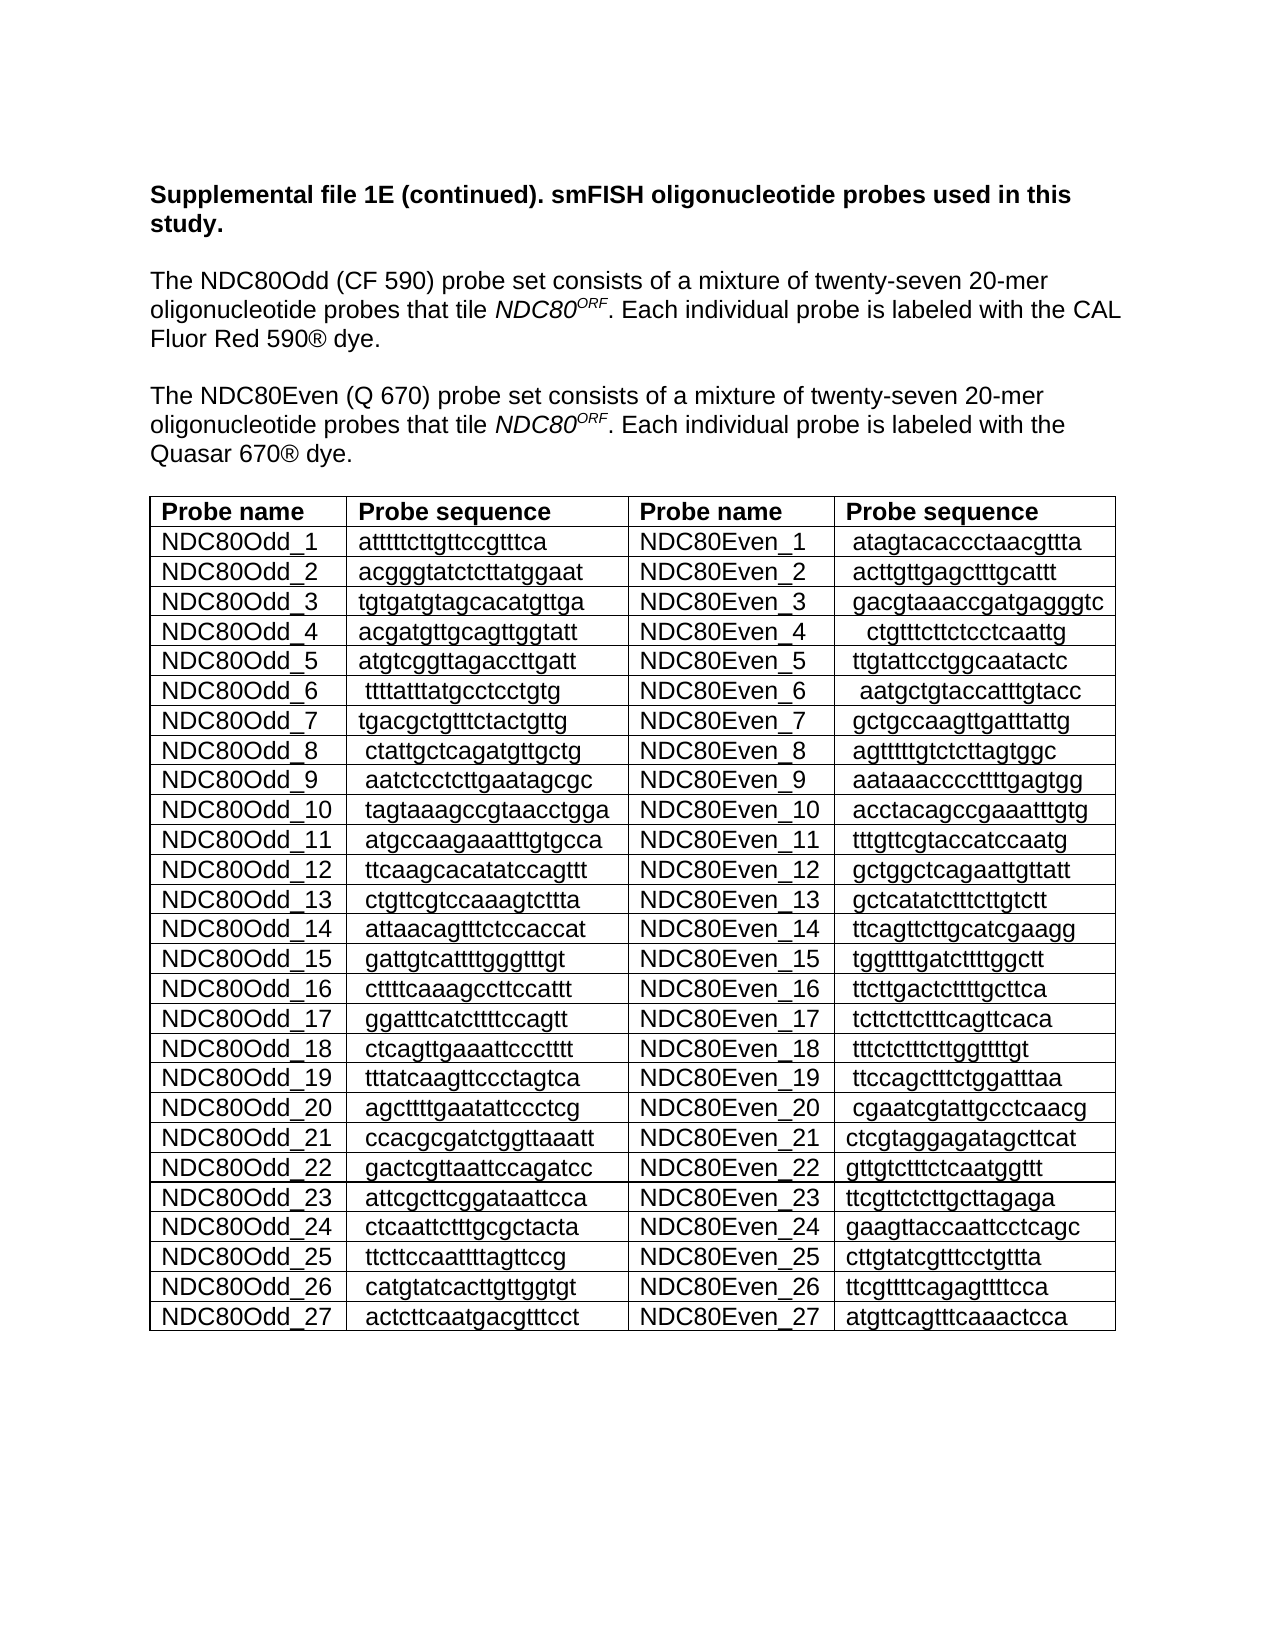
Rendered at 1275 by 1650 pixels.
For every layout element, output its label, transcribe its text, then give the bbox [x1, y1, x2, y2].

table_cell NDC80Even_24 [629, 1212, 834, 1241]
table_cell ttcgttctcttgcttagaga [835, 1183, 1115, 1211]
table_cell NDC80Even_13 [629, 885, 834, 913]
table_cell ctcagttgaaattccctttt [347, 1034, 628, 1062]
table_cell aatgctgtaccatttgtacc [835, 676, 1115, 705]
table_cell gctggctcagaattgttatt [835, 855, 1115, 883]
table_cell NDC80Odd_1 [151, 527, 346, 556]
table_cell NDC80Even_2 [629, 557, 834, 586]
table_cell NDC80Even_27 [629, 1302, 834, 1330]
table_cell ttcttccaattttagttccg [347, 1242, 628, 1271]
table_cell cttgtatcgtttcctgttta [835, 1242, 1115, 1271]
table_cell NDC80Even_12 [629, 855, 834, 883]
table_cell NDC80Odd_10 [151, 795, 346, 824]
table_cell NDC80Odd_14 [151, 914, 346, 943]
table_cell NDC80Odd_9 [151, 765, 346, 794]
table_cell ttcgttttcagagttttcca [835, 1272, 1115, 1301]
table_cell NDC80Even_11 [629, 825, 834, 854]
table_cell NDC80Even_4 [629, 616, 834, 645]
table_cell ctcaattctttgcgctacta [347, 1212, 628, 1241]
table_cell cttttcaaagccttccattt [347, 974, 628, 1003]
table_cell NDC80Odd_23 [151, 1183, 346, 1211]
table_cell NDC80Even_26 [629, 1272, 834, 1301]
table_cell NDC80Odd_21 [151, 1123, 346, 1152]
table_cell agcttttgaatattccctcg [347, 1093, 628, 1122]
table_cell ctcgtaggagatagcttcat [835, 1123, 1115, 1152]
table_cell NDC80Odd_24 [151, 1212, 346, 1241]
table_cell atgttcagtttcaaactcca [835, 1302, 1115, 1330]
table_cell NDC80Even_3 [629, 587, 834, 615]
table_cell ttcagttcttgcatcgaagg [835, 914, 1115, 943]
table_cell ttcaagcacatatccagttt [347, 855, 628, 883]
table_cell NDC80Even_8 [629, 736, 834, 764]
table_cell aataaaccccttttgagtgg [835, 765, 1115, 794]
table_cell NDC80Even_9 [629, 765, 834, 794]
table_cell NDC80Even_21 [629, 1123, 834, 1152]
table_cell gctgccaagttgatttattg [835, 706, 1115, 734]
table_cell NDC80Even_7 [629, 706, 834, 734]
table_cell gctcatatctttcttgtctt [835, 885, 1115, 913]
table_cell NDC80Odd_13 [151, 885, 346, 913]
table_cell atttttcttgttccgtttca [347, 527, 628, 556]
table_cell NDC80Even_19 [629, 1063, 834, 1092]
table_cell NDC80Odd_17 [151, 1004, 346, 1032]
table_cell NDC80Even_20 [629, 1093, 834, 1122]
text The NDC80Even (Q 670) probe set consists of a mixture of twenty-seven 20-mer oligonucleotide probes that tile NDC80ORF. Each individual probe is labeled with the Quasar 670® dye. [150, 381, 1125, 467]
table_cell gaagttaccaattcctcagc [835, 1212, 1115, 1241]
table_cell acgatgttgcagttggtatt [347, 616, 628, 645]
table_cell NDC80Even_18 [629, 1034, 834, 1062]
table_cell NDC80Odd_26 [151, 1272, 346, 1301]
table_cell ggatttcatcttttccagtt [347, 1004, 628, 1032]
text The NDC80Odd (CF 590) probe set consists of a mixture of twenty-seven 20-mer oligonucleotide probes that tile NDC80ORF. Each individual probe is labeled with the CAL Fluor Red 590® dye. [150, 266, 1125, 352]
table_cell aatctcctcttgaatagcgc [347, 765, 628, 794]
table_cell ttccagctttctggatttaa [835, 1063, 1115, 1092]
table_cell NDC80Even_6 [629, 676, 834, 705]
table_cell NDC80Odd_11 [151, 825, 346, 854]
table_cell atgccaagaaatttgtgcca [347, 825, 628, 854]
table_cell ccacgcgatctggttaaatt [347, 1123, 628, 1152]
table_cell NDC80Even_23 [629, 1183, 834, 1211]
table_header Probe name [151, 497, 346, 526]
table_cell NDC80Even_10 [629, 795, 834, 824]
table_cell attcgcttcggataattcca [347, 1183, 628, 1211]
table_cell acgggtatctcttatggaat [347, 557, 628, 586]
table_cell NDC80Odd_16 [151, 974, 346, 1003]
table_cell atagtacaccctaacgttta [835, 527, 1115, 556]
table_cell NDC80Even_17 [629, 1004, 834, 1032]
table_cell actcttcaatgacgtttcct [347, 1302, 628, 1330]
table_cell gacgtaaaccgatgagggtc [835, 587, 1115, 615]
table_cell gttgtctttctcaatggttt [835, 1153, 1115, 1181]
table_cell NDC80Odd_19 [151, 1063, 346, 1092]
table_cell cgaatcgtattgcctcaacg [835, 1093, 1115, 1122]
text Supplemental file 1E (continued). smFISH oligonucleotide probes used in this study. [150, 180, 1125, 237]
table_cell tttgttcgtaccatccaatg [835, 825, 1115, 854]
table_cell NDC80Even_15 [629, 944, 834, 973]
table_cell catgtatcacttgttggtgt [347, 1272, 628, 1301]
table_cell ttgtattcctggcaatactc [835, 646, 1115, 675]
table_cell acctacagccgaaatttgtg [835, 795, 1115, 824]
table_cell NDC80Odd_8 [151, 736, 346, 764]
table_cell NDC80Odd_7 [151, 706, 346, 734]
table_cell NDC80Even_5 [629, 646, 834, 675]
table_cell NDC80Odd_3 [151, 587, 346, 615]
table_cell ttttatttatgcctcctgtg [347, 676, 628, 705]
table_cell gactcgttaattccagatcc [347, 1153, 628, 1181]
table_cell ttcttgactcttttgcttca [835, 974, 1115, 1003]
table_cell tggttttgatcttttggctt [835, 944, 1115, 973]
table_cell NDC80Even_22 [629, 1153, 834, 1181]
table_header Probe sequence [347, 497, 628, 526]
table_cell NDC80Odd_6 [151, 676, 346, 705]
table_cell ctgttcgtccaaagtcttta [347, 885, 628, 913]
table_cell tcttcttctttcagttcaca [835, 1004, 1115, 1032]
table_cell atgtcggttagaccttgatt [347, 646, 628, 675]
table_cell tagtaaagccgtaacctgga [347, 795, 628, 824]
table_cell NDC80Even_14 [629, 914, 834, 943]
table_cell NDC80Odd_4 [151, 616, 346, 645]
table_header Probe name [629, 497, 834, 526]
table_cell NDC80Odd_15 [151, 944, 346, 973]
table_cell ctattgctcagatgttgctg [347, 736, 628, 764]
table_cell gattgtcattttgggtttgt [347, 944, 628, 973]
table_cell ctgtttcttctcctcaattg [835, 616, 1115, 645]
table_cell tgacgctgtttctactgttg [347, 706, 628, 734]
table_cell NDC80Odd_20 [151, 1093, 346, 1122]
table_cell NDC80Even_1 [629, 527, 834, 556]
table_cell NDC80Odd_5 [151, 646, 346, 675]
table_cell tgtgatgtagcacatgttga [347, 587, 628, 615]
table_cell NDC80Odd_2 [151, 557, 346, 586]
table_cell acttgttgagctttgcattt [835, 557, 1115, 586]
table_cell NDC80Odd_18 [151, 1034, 346, 1062]
table_cell NDC80Odd_25 [151, 1242, 346, 1271]
table_cell NDC80Odd_12 [151, 855, 346, 883]
table_cell agtttttgtctcttagtggc [835, 736, 1115, 764]
table_cell tttatcaagttccctagtca [347, 1063, 628, 1092]
table_header Probe sequence [835, 497, 1115, 526]
table_cell attaacagtttctccaccat [347, 914, 628, 943]
table_cell NDC80Odd_22 [151, 1153, 346, 1181]
table_cell NDC80Even_25 [629, 1242, 834, 1271]
table_cell NDC80Odd_27 [151, 1302, 346, 1330]
table_cell NDC80Even_16 [629, 974, 834, 1003]
table_cell tttctctttcttggttttgt [835, 1034, 1115, 1062]
